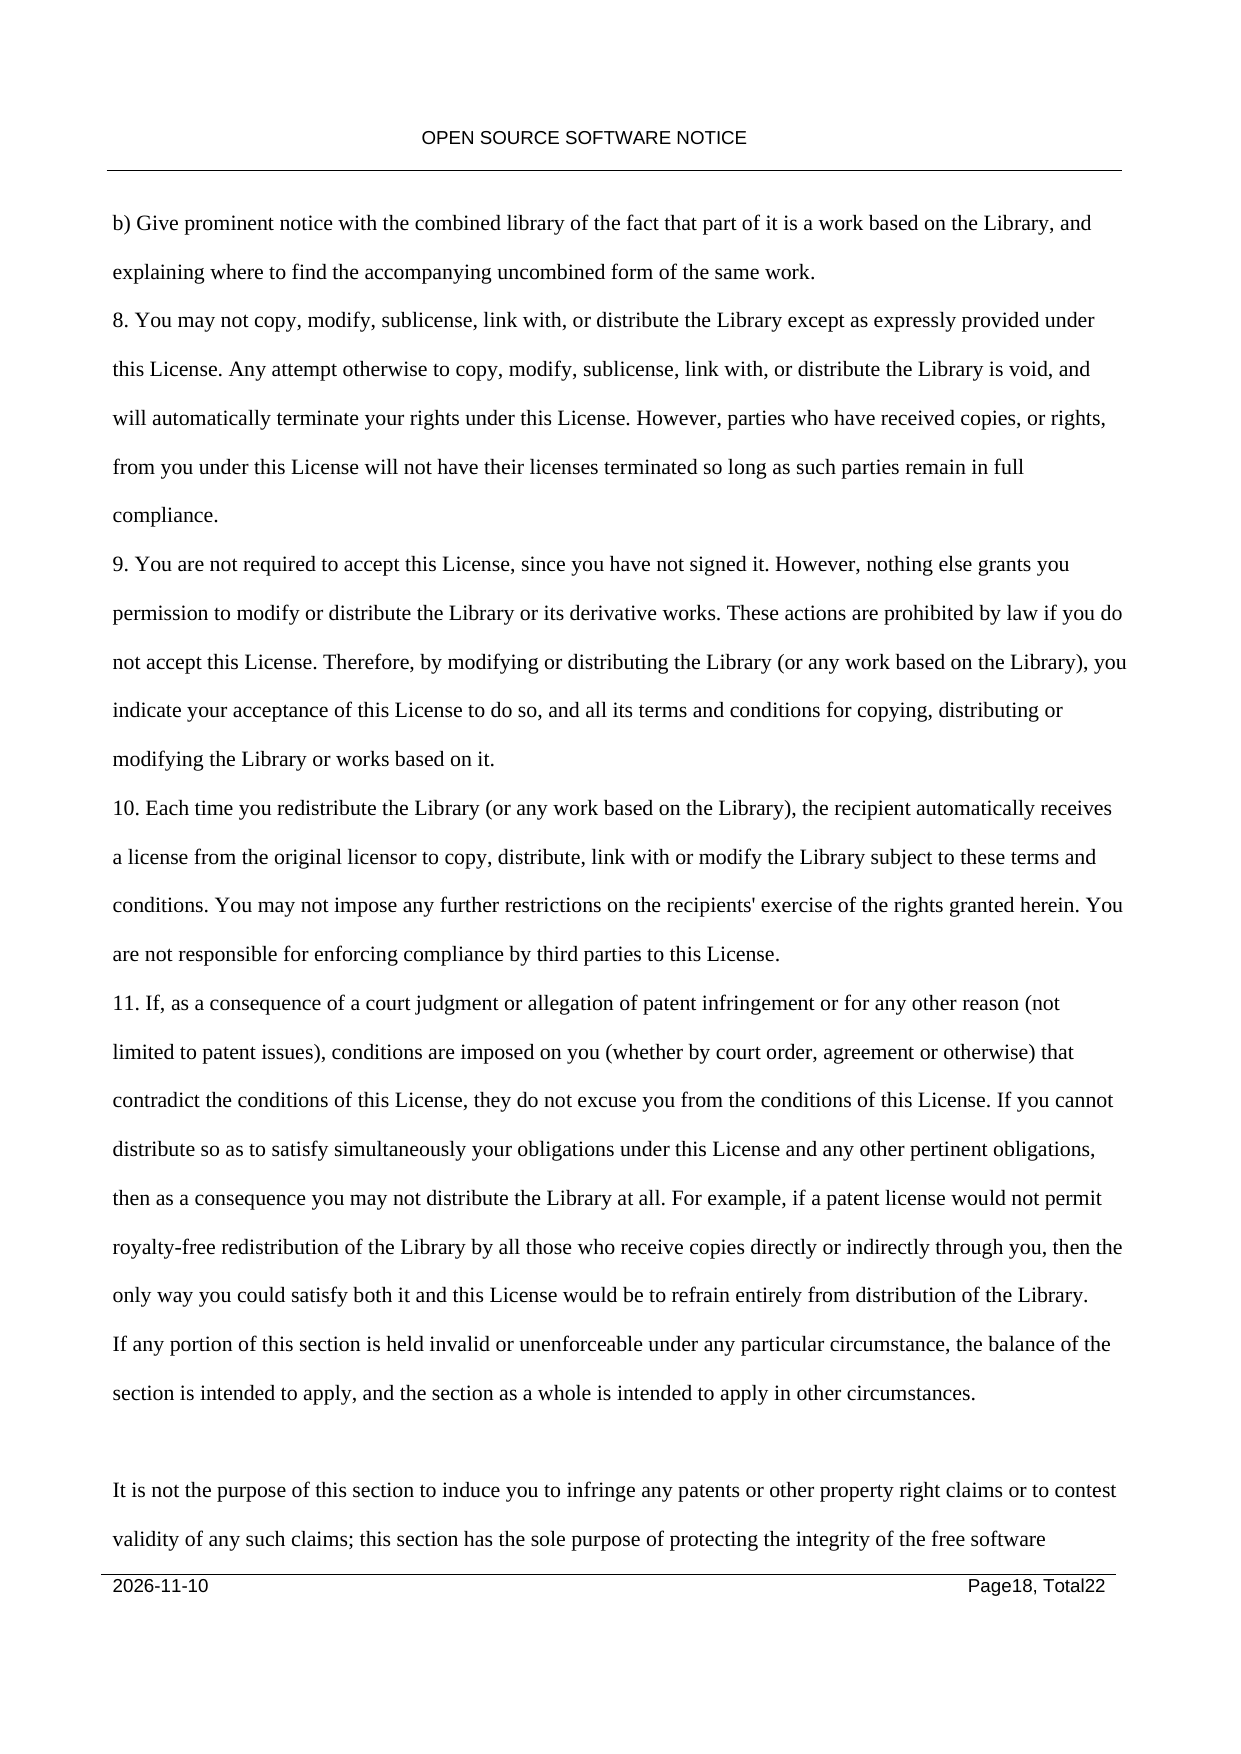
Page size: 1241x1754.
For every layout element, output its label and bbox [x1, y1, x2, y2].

text [112, 206, 1128, 1555]
